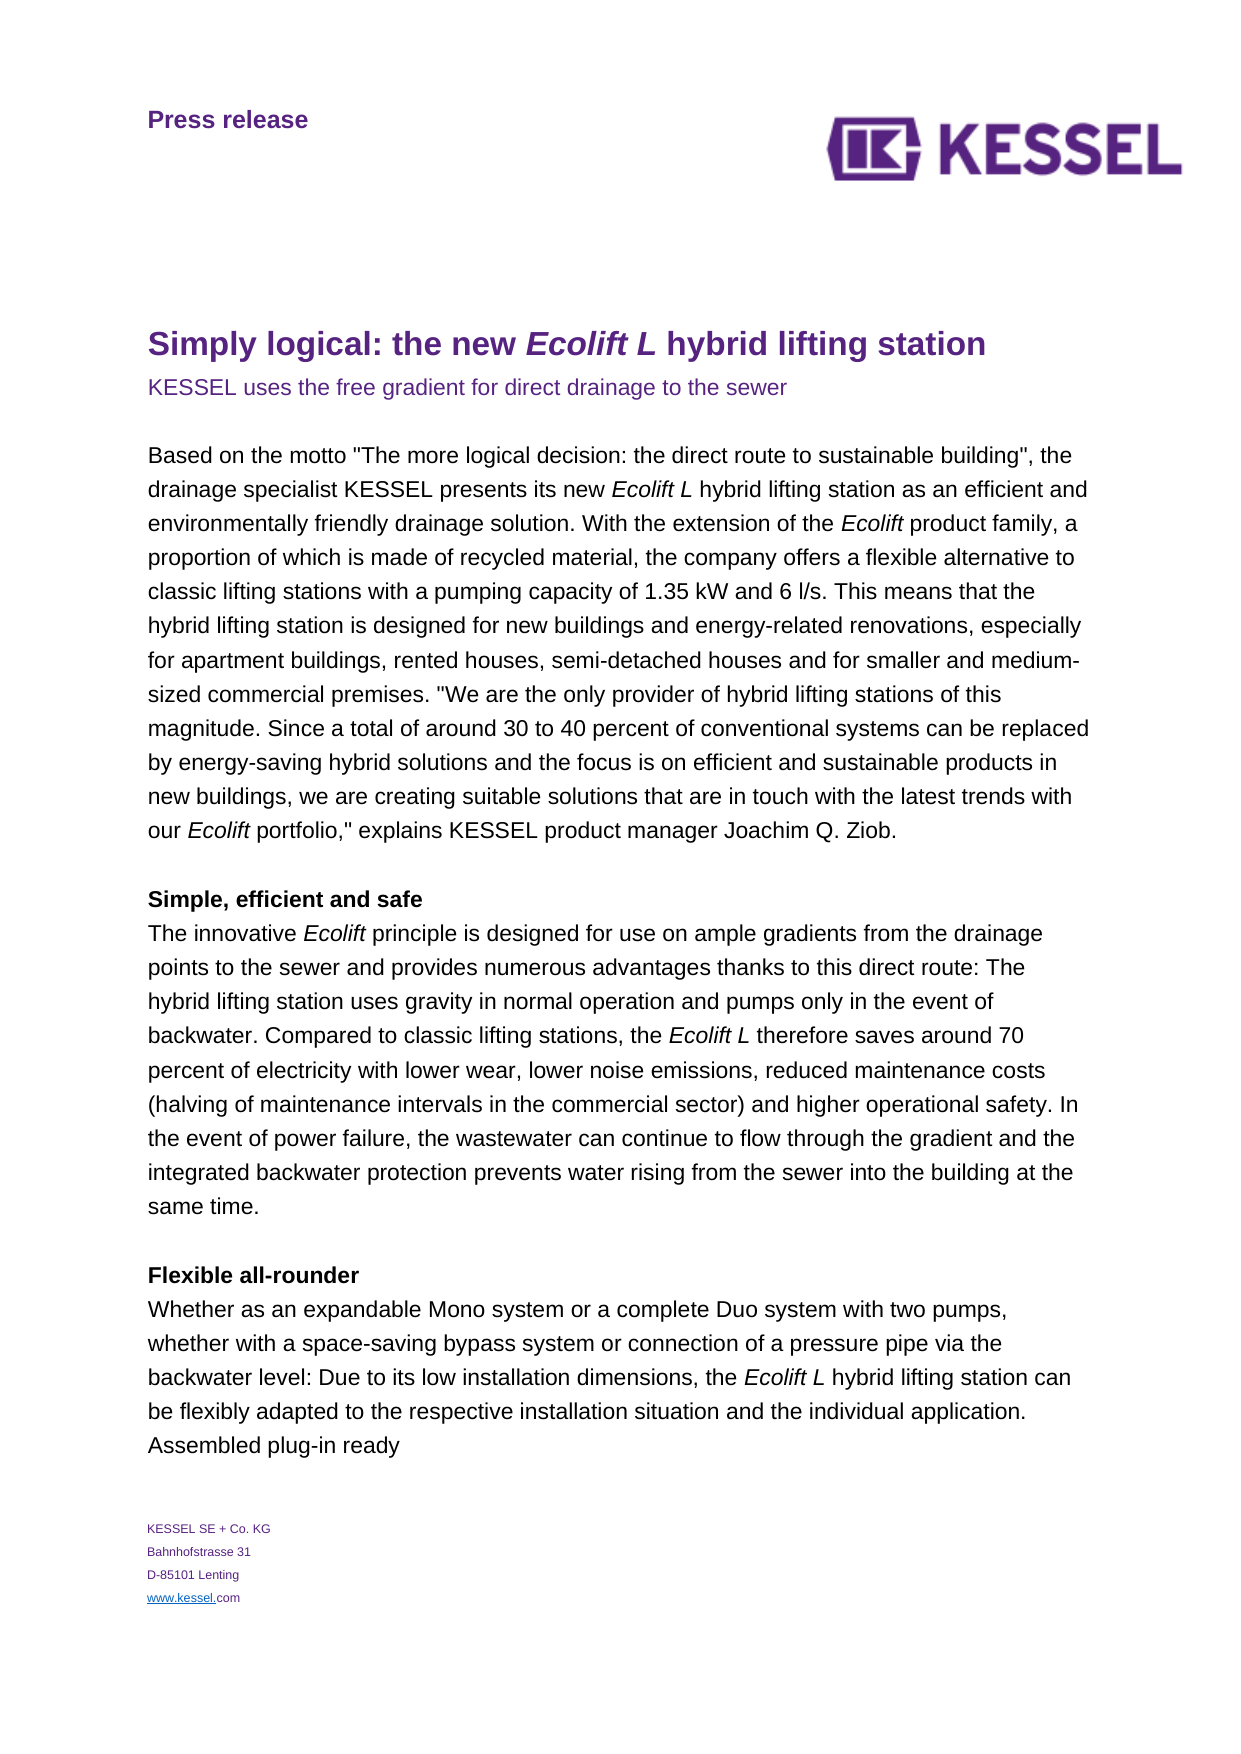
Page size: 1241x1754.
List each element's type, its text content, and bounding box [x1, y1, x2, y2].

subtitle KESSEL uses the free gradient for direct drainage to the sewer [148, 374, 1092, 400]
text The innovative Ecolift principle is designed for use on ample gradients from the drainage points to the sewer and provides numerous advantages thanks to this direct route: The hybrid lifting station uses gravity in normal operation and pumps only in the event of backwater. Compared to classic lifting stations, the Ecolift L therefore saves around 70 percent of electricity with lower wear, lower noise emissions, reduced maintenance costs (halving of maintenance intervals in the commercial sector) and higher operational safety. In the event of power failure, the wastewater can continue to flow through the gradient and the integrated backwater protection prevents water rising from the sewer into the building at the same time. [148, 920, 1092, 1219]
text Based on the motto "The more logical decision: the direct route to sustainable building", the drainage specialist KESSEL presents its new Ecolift L hybrid lifting station as an efficient and environmentally friendly drainage solution. With the extension of the Ecolift product family, a proportion of which is made of recycled material, the company offers a flexible alternative to classic lifting stations with a pumping capacity of 1.35 kW and 6 l/s. This means that the hybrid lifting station is designed for new buildings and energy-related renovations, especially for apartment buildings, rented houses, semi-detached houses and for smaller and medium-sized commercial premises. "We are the only provider of hybrid lifting stations of this magnitude. Since a total of around 30 to 40 percent of conventional systems can be replaced by energy-saving hybrid solutions and the focus is on efficient and sustainable products in new buildings, we are creating suitable solutions that are in touch with the latest trends with our Ecolift portfolio," explains KESSEL product manager Joachim Q. Ziob. [148, 442, 1092, 844]
text Simple, efficient and safe [148, 886, 1092, 912]
subtitle Simply logical: the new Ecolift L hybrid lifting station [148, 324, 1092, 363]
text Whether as an expandable Mono system or a complete Duo system with two pumps, whether with a space-saving bypass system or connection of a pressure pipe via the backwater level: Due to its low installation dimensions, the Ecolift L hybrid lifting station can be flexibly adapted to the respective installation situation and the individual application. Assembled plug-in ready [148, 1296, 1092, 1459]
text Flexible all-rounder [148, 1262, 1092, 1288]
